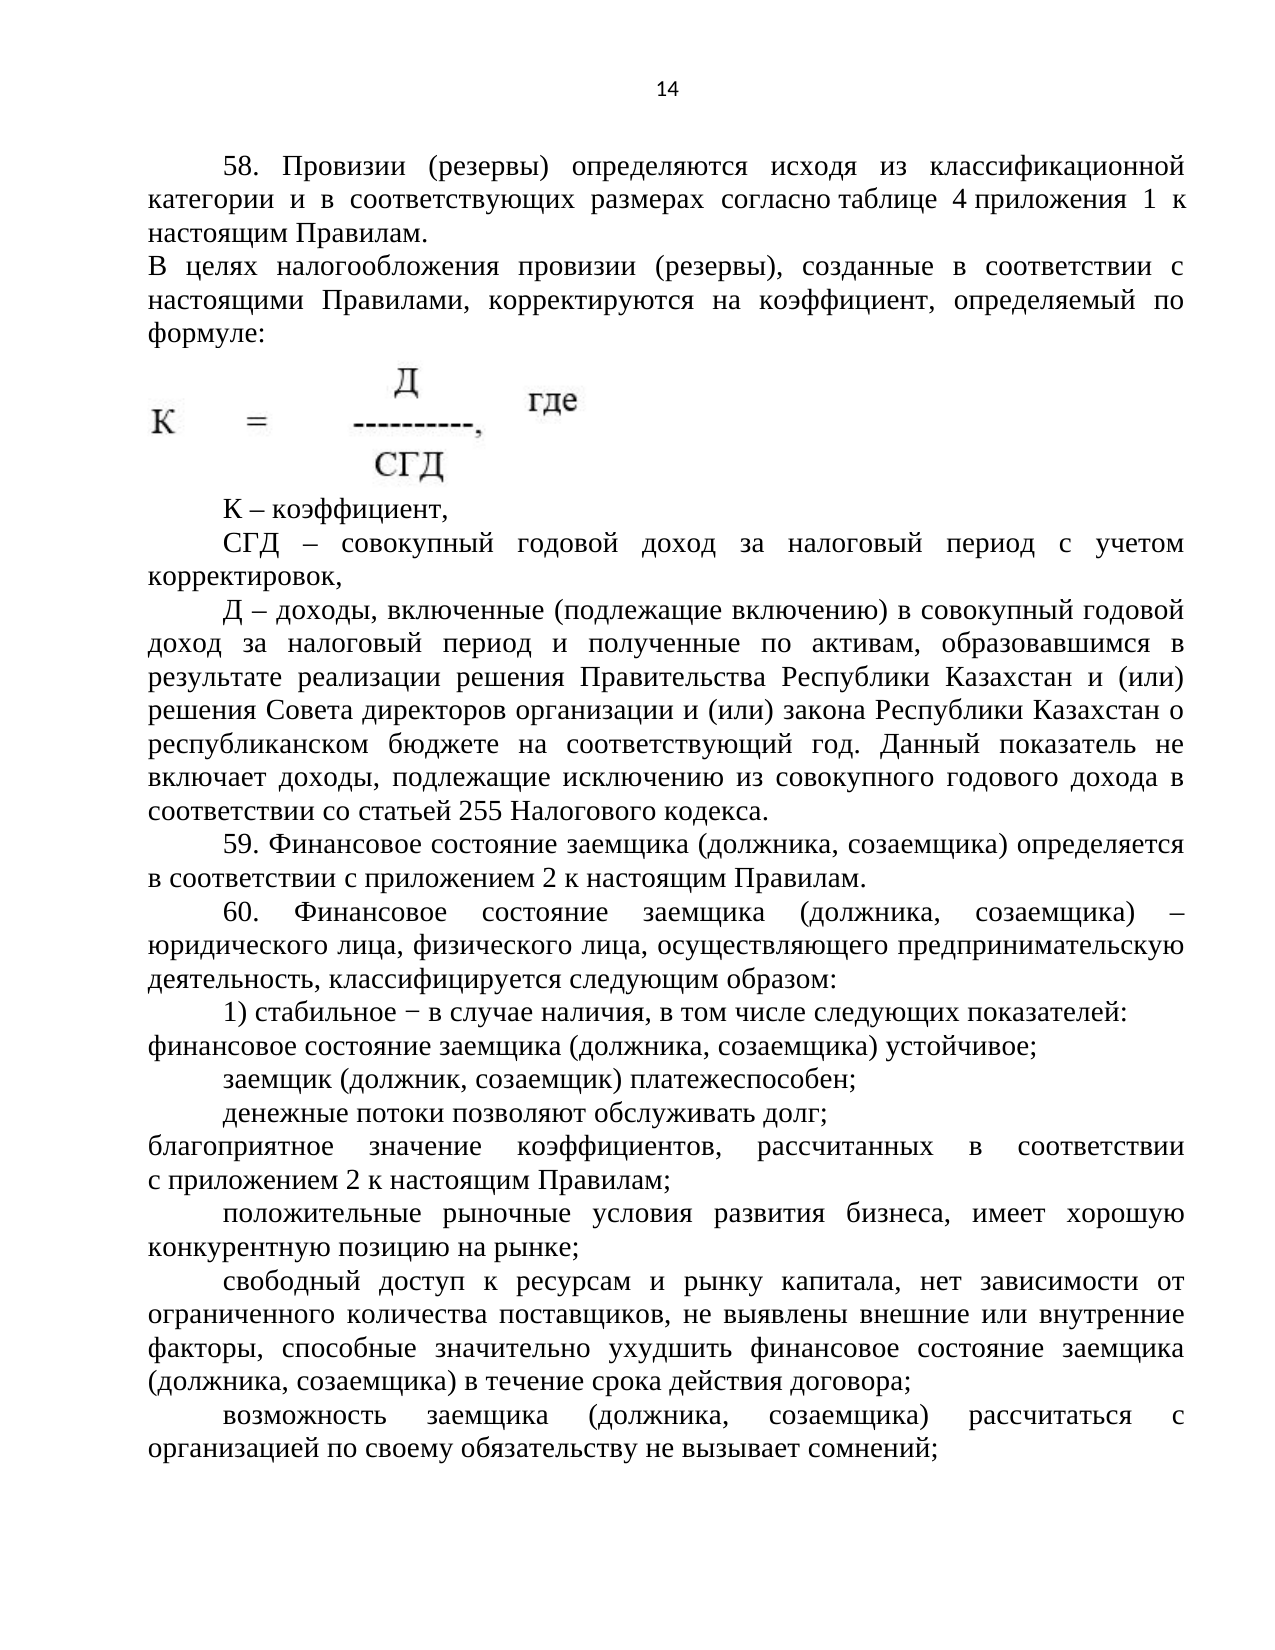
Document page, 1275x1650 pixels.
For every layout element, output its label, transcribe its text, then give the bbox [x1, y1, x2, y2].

text заемщик (должник, созаемщик) платежеспособен; [148, 1061, 1186, 1095]
text 1) стабильное − в случае наличия, в том числе следующих показателей: [148, 994, 1186, 1028]
text 59. Финансовое состояние заемщика (должника, созаемщика) определяется в соответствии с приложением 2 к настоящим Правилам. [148, 827, 1186, 894]
text Д – доходы, включенные (подлежащие включению) в совокупный годовой доход за налоговый период и полученные по активам, образовавшимся в результате реализации решения Правительства Республики Казахстан и (или) решения Совета директоров организации и (или) закона Республики Казахстан о республиканском бюджете на соответствующий год. Данный показатель не включает доходы, подлежащие исключению из совокупного годового дохода в соответствии со статьей 255 Налогового кодекса. [148, 592, 1186, 827]
text благоприятное значение коэффициентов, рассчитанных в соответствии с приложением 2 к настоящим Правилам; [148, 1128, 1186, 1196]
text финансовое состояние заемщика (должника, созаемщика) устойчивое; [148, 1028, 1186, 1061]
picture [147, 348, 593, 492]
text возможность заемщика (должника, созаемщика) рассчитаться с организацией по своему обязательству не вызывает сомнений; [148, 1397, 1186, 1464]
text В целях налогообложения провизии (резервы), созданные в соответствии с настоящими Правилами, корректируются на коэффициент, определяемый по формуле: [148, 248, 1186, 349]
text положительные рыночные условия развития бизнеса, имеет хорошую конкурентную позицию на рынке; [148, 1196, 1186, 1263]
text денежные потоки позволяют обслуживать долг; [148, 1095, 1186, 1128]
text К – коэффициент, [223, 491, 1186, 525]
text 58. Провизии (резервы) определяются исходя из классификационной категории и в соответствующих размерах согласно таблице 4 приложения 1 к настоящим Правилам. [148, 148, 1186, 248]
text свободный доступ к ресурсам и рынку капитала, нет зависимости от ограниченного количества поставщиков, не выявлены внешние или внутренние факторы, способные значительно ухудшить финансовое состояние заемщика (должника, созаемщика) в течение срока действия договора; [148, 1263, 1186, 1397]
text 60. Финансовое состояние заемщика (должника, созаемщика) – юридического лица, физического лица, осуществляющего предпринимательскую деятельность, классифицируется следующим образом: [148, 894, 1186, 994]
text СГД – совокупный годовой доход за налоговый период с учетом корректировок, [148, 525, 1186, 592]
